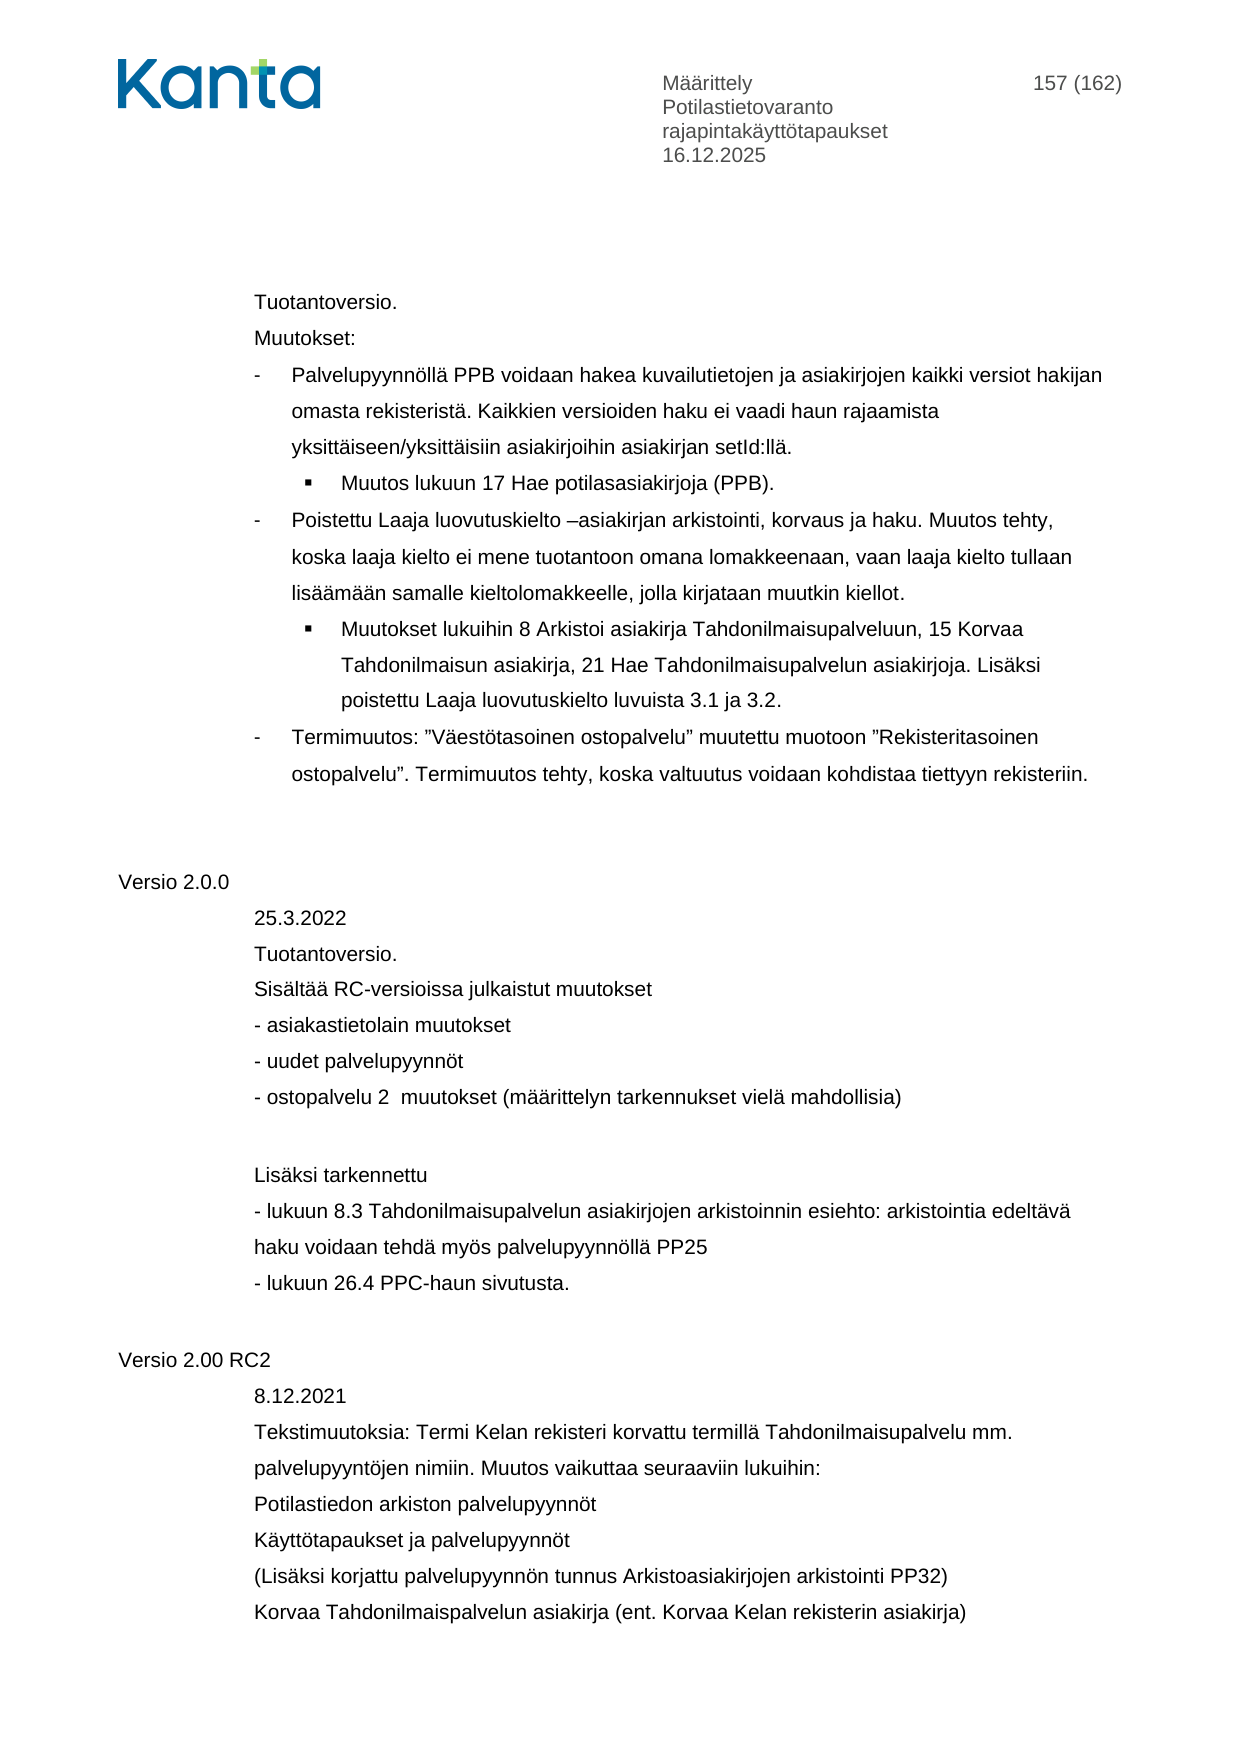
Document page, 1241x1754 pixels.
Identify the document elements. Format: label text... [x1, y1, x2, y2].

text 25.3.2022 Tuotantoversio. Sisältää RC-versioissa julkaistut muutokset - asiakastietolain muutokset - uudet palvelupyynnöt - ostopalvelu 2 muutokset (määrittelyn tarkennukset vielä mahdollisia) [254, 905, 1107, 1109]
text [254, 1492, 1107, 1624]
picture [118, 59, 321, 109]
list Termimuutos: ”Väestötasoinen ostopalvelu” muutettu muotoon ”Rekisteritasoinen ostopalvelu”. Termimuutos tehty, koska valtuutus voidaan kohdistaa tiettyyn rekisteriin. [254, 724, 1107, 786]
text Tuotantoversio. Muutokset: [254, 254, 1107, 350]
list Muutos lukuun 17 Hae potilasasiakirjoja (PPB). [303, 471, 1107, 495]
text Versio 2.00 RC2 [118, 1348, 1107, 1372]
list Muutokset lukuihin 8 Arkistoi asiakirja Tahdonilmaisupalveluun, 15 Korvaa Tahdonilmaisun asiakirja, 21 Hae Tahdonilmaisupalvelun asiakirjoja. Lisäksi poistettu Laaja luovutuskielto luvuista 3.1 ja 3.2. [303, 616, 1107, 712]
list Poistettu Laaja luovutuskielto –asiakirjan arkistointi, korvaus ja haku. Muutos tehty, koska laaja kielto ei mene tuotantoon omana lomakkeenaan, vaan laaja kielto tullaan lisäämään samalle kieltolomakkeelle, jolla kirjataan muutkin kiellot. [254, 507, 1107, 604]
list Palvelupyynnöllä PPB voidaan hakea kuvailutietojen ja asiakirjojen kaikki versiot hakijan omasta rekisteristä. Kaikkien versioiden haku ei vaadi haun rajaamista yksittäiseen/yksittäisiin asiakirjoihin asiakirjan setId:llä. [254, 362, 1107, 459]
text 8.12.2021 [254, 1384, 1107, 1408]
text Tekstimuutoksia: Termi Kelan rekisteri korvattu termillä Tahdonilmaisupalvelu mm. palvelupyyntöjen nimiin. Muutos vaikuttaa seuraaviin lukuihin: [254, 1420, 1107, 1480]
text Versio 2.0.0 [118, 869, 1107, 893]
text Lisäksi tarkennettu - lukuun 8.3 Tahdonilmaisupalvelun asiakirjojen arkistoinnin esiehto: arkistointia edeltävä haku voidaan tehdä myös palvelupyynnöllä PP25 - lukuun 26.4 PPC-haun sivutusta. [254, 1163, 1107, 1294]
